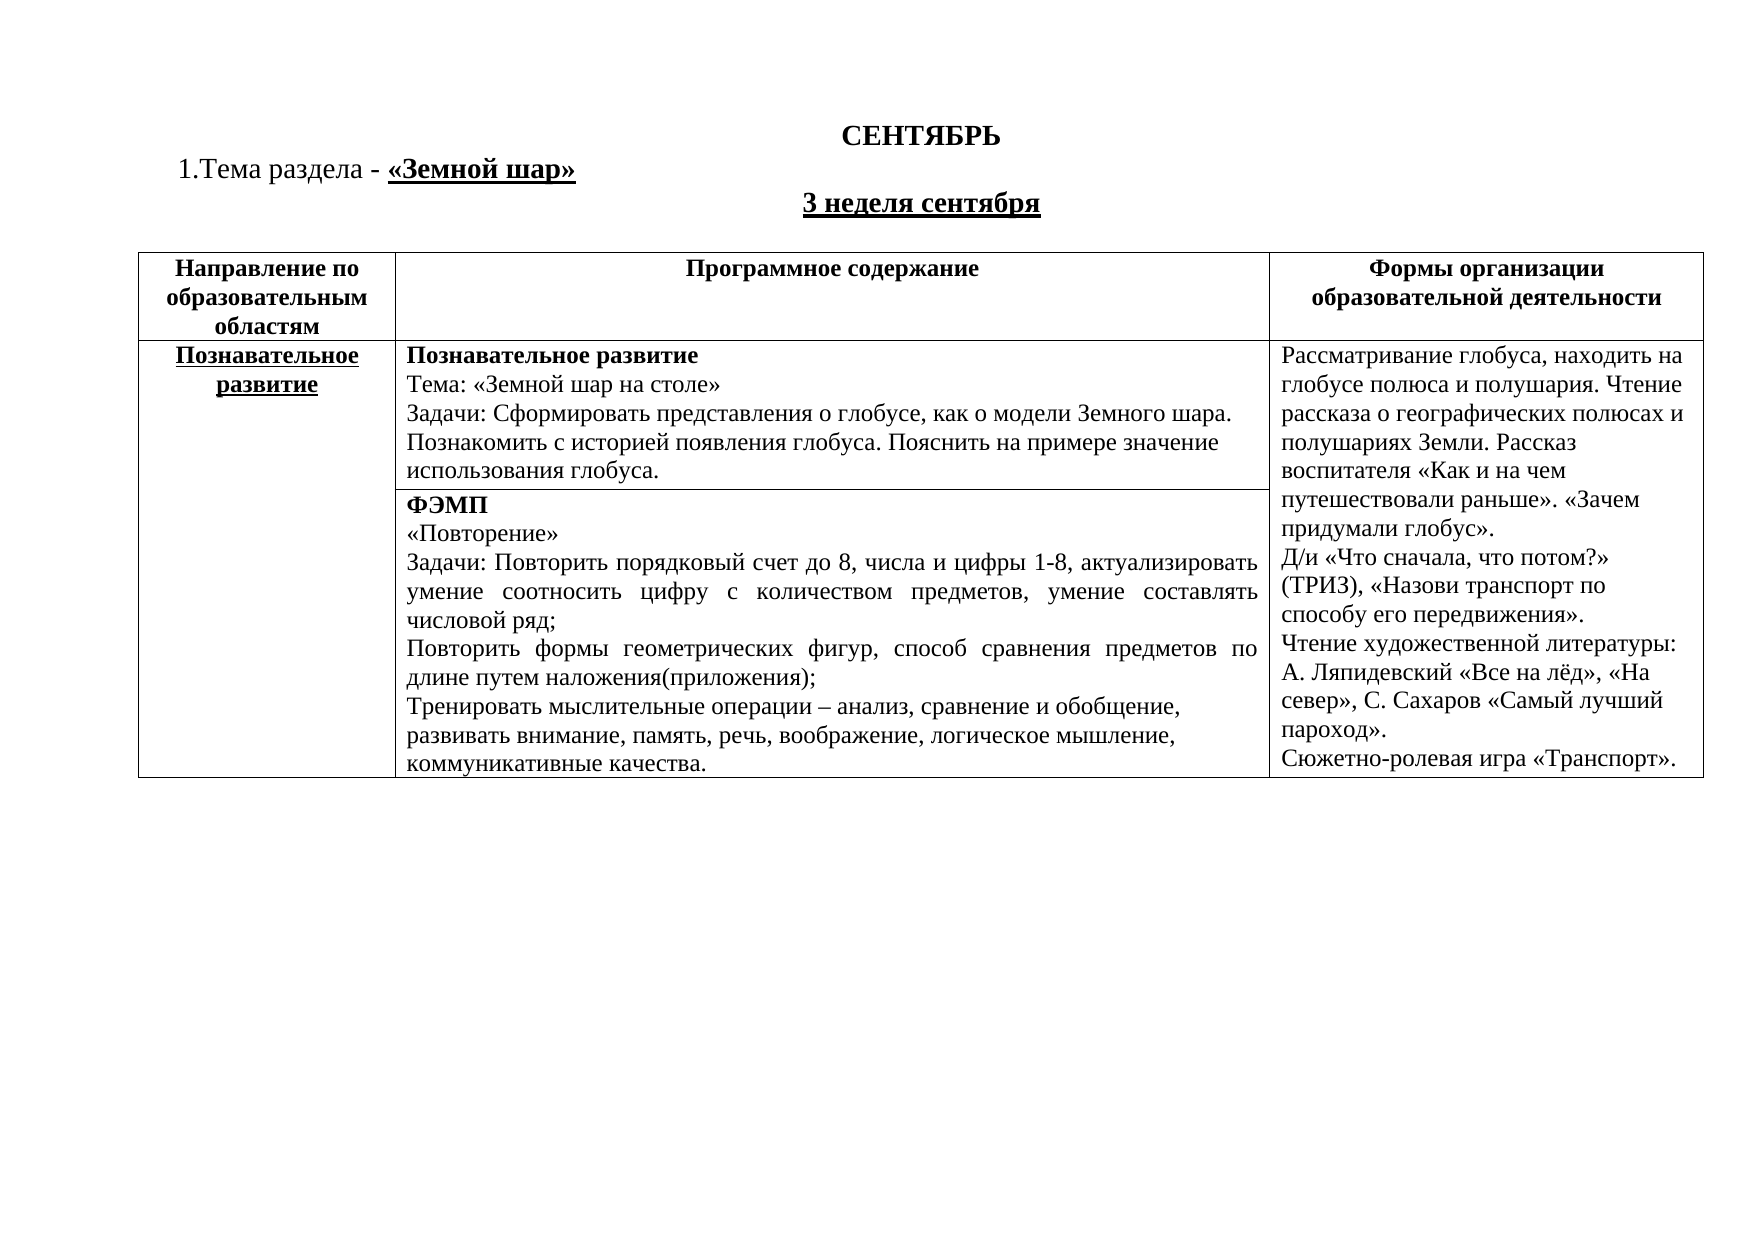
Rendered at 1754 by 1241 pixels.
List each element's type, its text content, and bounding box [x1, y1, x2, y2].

table_header Программное содержание [396, 253, 1269, 339]
table_cell ФЭМП «Повторение» Задачи: Повторить порядковый счет до 8, числа и цифры 1-8, актуализировать умение соотносить цифру с количеством предметов, умение составлять числовой ряд; Повторить формы геометрических фигур, способ сравнения предметов по длине путем наложения(приложения); Тренировать мыслительные операции – анализ, сравнение и обобщение, развивать внимание, память, речь, воображение, логическое мышление, коммуникативные качества. [396, 490, 1269, 777]
table_header Направление по образовательным областям [139, 253, 395, 339]
table_cell Рассматривание глобуса, находить на глобусе полюса и полушария. Чтение рассказа о географических полюсах и полушариях Земли. Рассказ воспитателя «Как и на чем путешествовали раньше». «Зачем придумали глобус». Д/и «Что сначала, что потом?» (ТРИЗ), «Назови транспорт по способу его передвижения». Чтение художественной литературы: А. Ляпидевский «Все на лёд», «На север», С. Сахаров «Самый лучший пароход». Сюжетно-ролевая игра «Транспорт». Игра: «Кто дольше посчитает». (упражнение детей в пересчёте и отсчете предметов в пределах первого десятка). Игра: «Динамические картинки» (7, с.35).Игра: «Сравни фигуру по двум признакам». Игра: «Сравни фигуру по цвету и форме». Заучивание пословиц, стихотворений. Чтение рассказа «Первая рыбка» (1,с.8) Чтение произведений: А.С.Пушкина «У лукоморье дуб зеленый …» (отрывки из поэмы «Руслан и Людмила». Проговаривание чистоговорок. Чтение «Небылицы в лицах, небывальщина…» Речевые игры: «Испорченный телефон», «Не ошибись» Чтение произведения А.С.Пушкина «Живая шляпа» В.Бианки «Сова» Прослушивание аудиозаписи «Голоса птиц», «Шум у моря» Д/Игра: «Прислушайся, какие звуки ты слышишь?» Чтение чистоговорок, скороговорок. [1270, 341, 1703, 777]
table_cell Познавательное развитие [139, 341, 395, 777]
text 1.Тема раздела - «Земной шар» [177, 152, 1665, 185]
table_header Формы организации образовательной деятельности [1270, 253, 1703, 339]
text СЕНТЯБРЬ [177, 118, 1665, 152]
table_cell Познавательное развитие Тема: «Земной шар на столе» Задачи: Сформировать представления о глобусе, как о модели Земного шара. Познакомить с историей появления глобуса. Пояснить на примере значение использования глобуса. [396, 341, 1269, 489]
text 3 неделя сентября [177, 185, 1665, 219]
